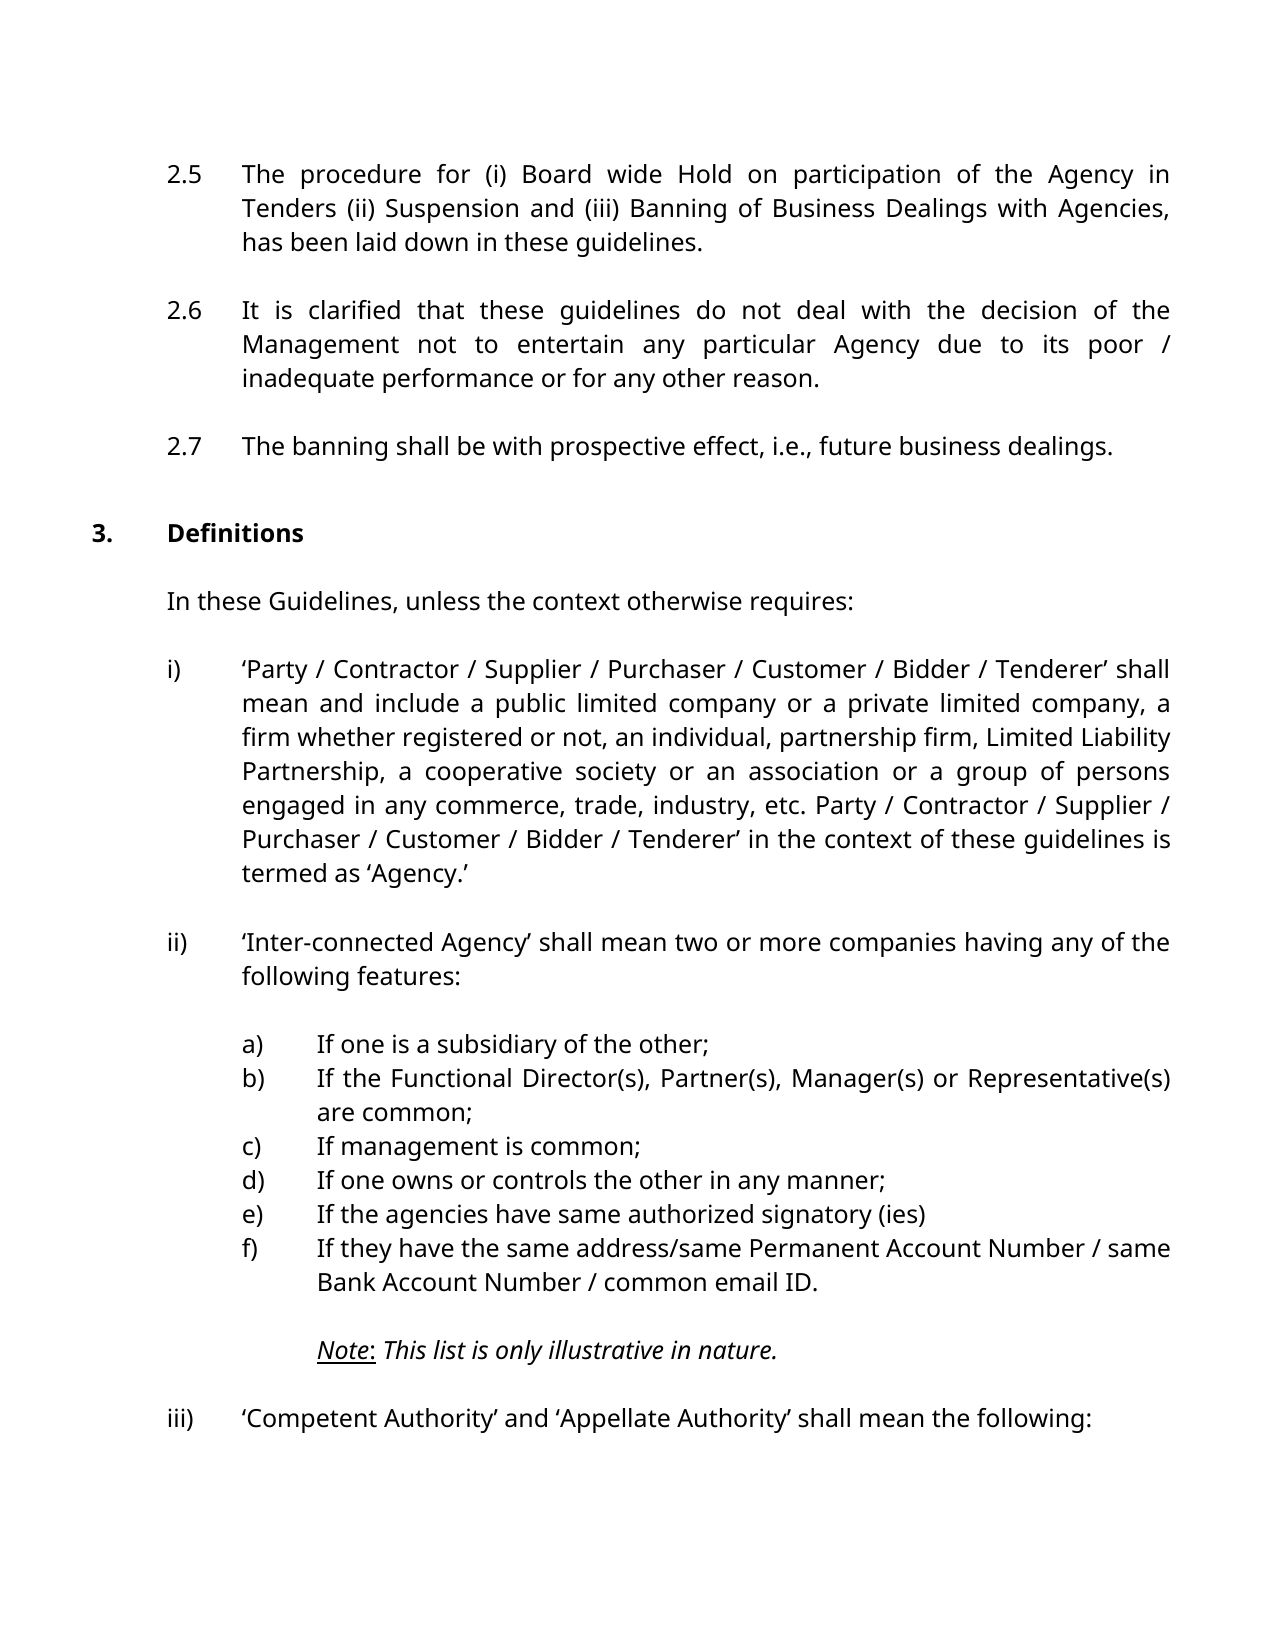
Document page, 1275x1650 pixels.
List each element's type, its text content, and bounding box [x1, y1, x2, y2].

text f) If they have the same address/same Permanent Account Number / same Bank Account Number / common email ID. [242, 1231, 1172, 1299]
text i) ‘Party / Contractor / Supplier / Purchaser / Customer / Bidder / Tenderer’ shall mean and include a public limited company or a private limited company, a firm whether registered or not, an individual, partnership firm, Limited Liability Partnership, a cooperative society or an association or a group of persons engaged in any commerce, trade, industry, etc. Party / Contractor / Supplier / Purchaser / Customer / Bidder / Tenderer’ in the context of these guidelines is termed as ‘Agency.’ [167, 652, 1172, 890]
text 2.5 The procedure for (i) Board wide Hold on participation of the Agency in Tenders (ii) Suspension and (iii) Banning of Business Dealings with Agencies, has been laid down in these guidelines. [167, 156, 1172, 258]
text a) If one is a subsidiary of the other; [242, 1026, 1172, 1061]
text In these Guidelines, unless the context otherwise requires: [92, 584, 1172, 618]
text b) If the Functional Director(s), Partner(s), Manager(s) or Representative(s) are common; [242, 1061, 1172, 1129]
text c) If management is common; [242, 1129, 1172, 1163]
text 2.6 It is clarified that these guidelines do not deal with the decision of the Management not to entertain any particular Agency due to its poor / inadequate performance or for any other reason. [167, 292, 1172, 395]
text ii) ‘Inter-connected Agency’ shall mean two or more companies having any of the following features: [167, 924, 1172, 992]
text d) If one owns or controls the other in any manner; [242, 1163, 1172, 1197]
text Note: This list is only illustrative in nature. [92, 1333, 1172, 1367]
text iii) ‘Competent Authority’ and ‘Appellate Authority’ shall mean the following: [167, 1401, 1172, 1435]
text e) If the agencies have same authorized signatory (ies) [242, 1197, 1172, 1231]
text 3. Definitions [92, 516, 1172, 549]
text 2.7 The banning shall be with prospective effect, i.e., future business dealings. [167, 429, 1172, 463]
